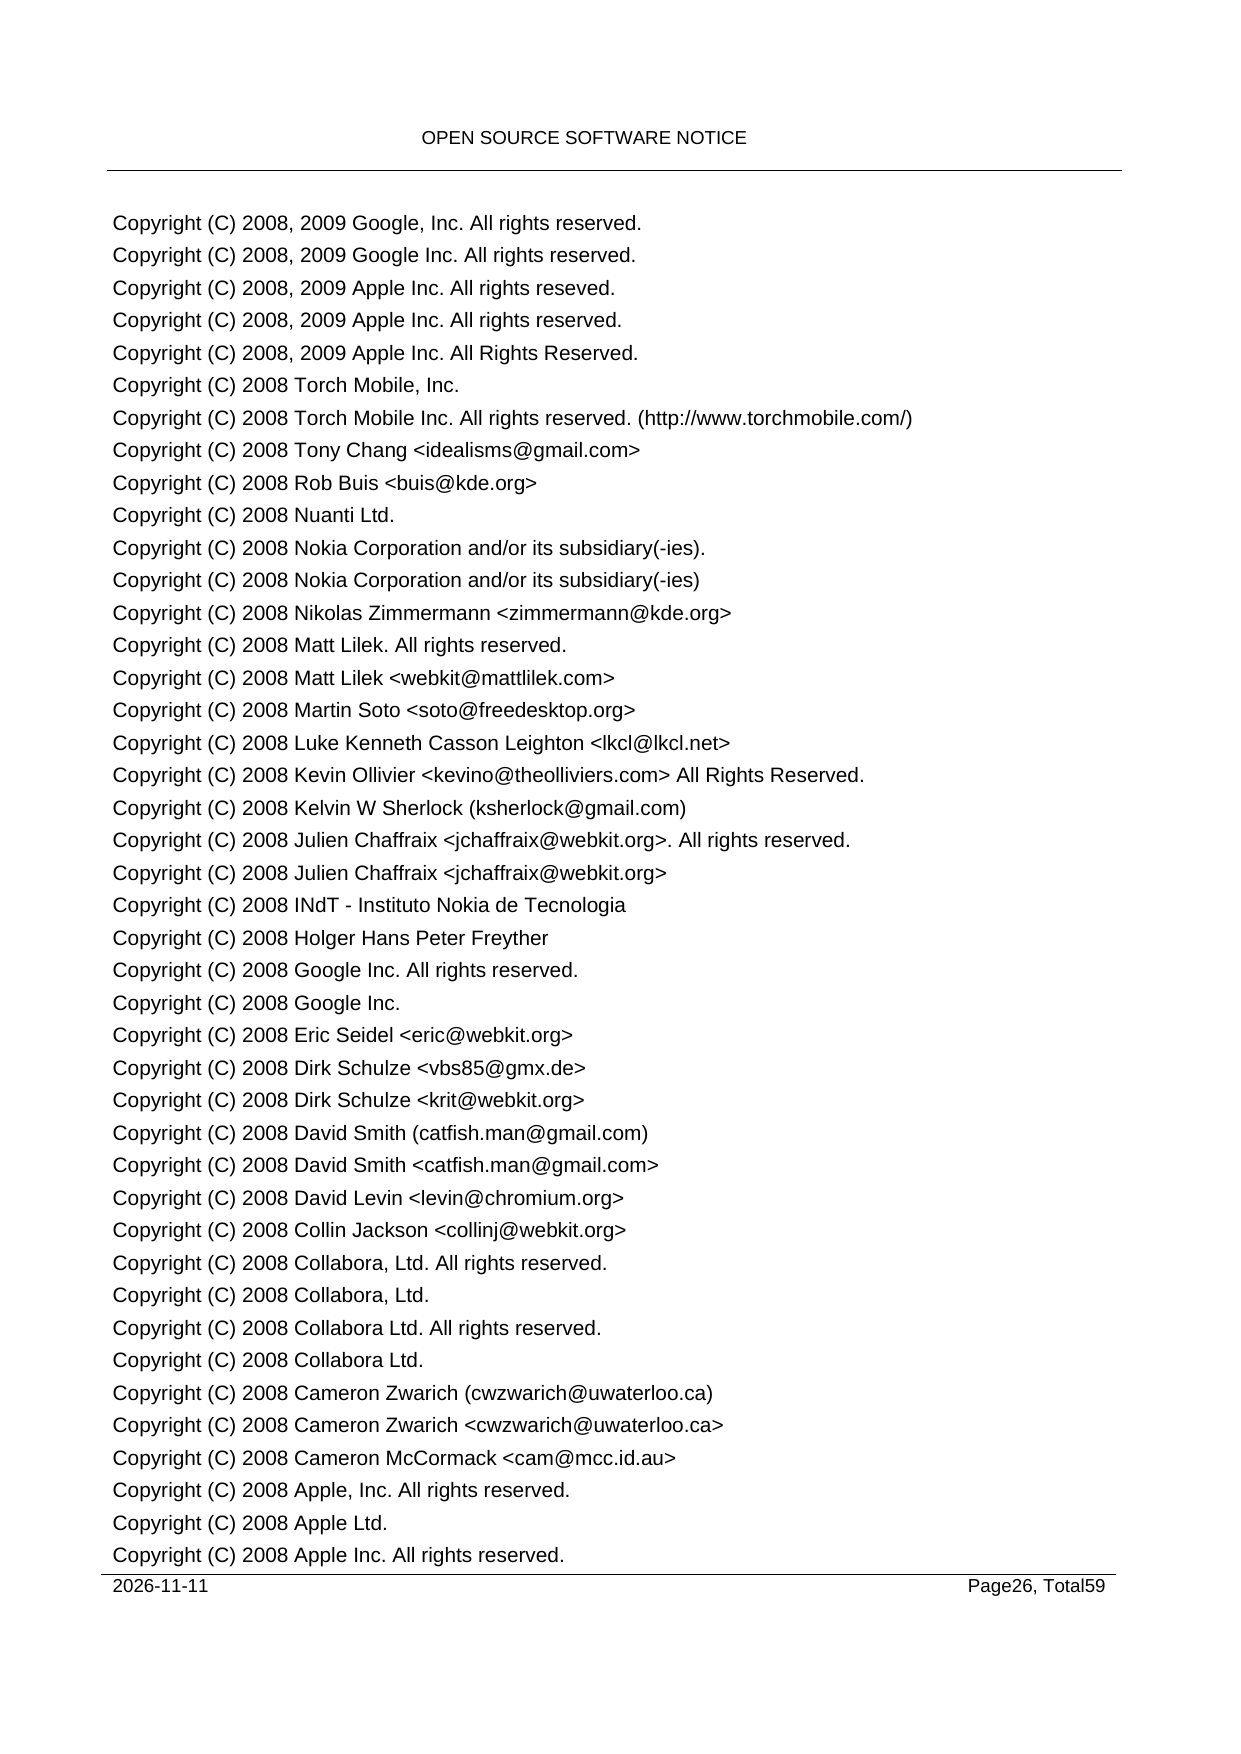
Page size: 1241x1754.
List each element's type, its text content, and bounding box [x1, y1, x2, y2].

text Copyright (C) 2008 Holger Hans Peter Freyther [112, 921, 1128, 954]
text Copyright (C) 2008 Apple Ltd. [112, 1506, 1128, 1539]
text Copyright (C) 2008 Nokia Corporation and/or its subsidiary(-ies). [112, 531, 1128, 564]
text Copyright (C) 2008 Collabora, Ltd. All rights reserved. [112, 1246, 1128, 1279]
text Copyright (C) 2008 Matt Lilek <webkit@mattlilek.com> [112, 661, 1128, 694]
text Copyright (C) 2008 Collabora Ltd. All rights reserved. [112, 1311, 1128, 1344]
text Copyright (C) 2008 David Levin <levin@chromium.org> [112, 1181, 1128, 1214]
text Copyright (C) 2008 Apple Inc. All rights reserved. [112, 1539, 1128, 1571]
text Copyright (C) 2008 Martin Soto <soto@freedesktop.org> [112, 694, 1128, 726]
text Copyright (C) 2008 Kevin Ollivier <kevino@theolliviers.com> All Rights Reserved. [112, 759, 1128, 791]
text Copyright (C) 2008 Google Inc. [112, 986, 1128, 1019]
text Copyright (C) 2008 Google Inc. All rights reserved. [112, 954, 1128, 986]
text Copyright (C) 2008, 2009 Google, Inc. All rights reserved. [112, 206, 1128, 239]
text Copyright (C) 2008 Matt Lilek. All rights reserved. [112, 629, 1128, 661]
text Copyright (C) 2008 David Smith (catfish.man@gmail.com) [112, 1116, 1128, 1149]
text Copyright (C) 2008, 2009 Apple Inc. All Rights Reserved. [112, 336, 1128, 369]
text Copyright (C) 2008 Dirk Schulze <krit@webkit.org> [112, 1084, 1128, 1116]
text Copyright (C) 2008 Nikolas Zimmermann <zimmermann@kde.org> [112, 596, 1128, 629]
text Copyright (C) 2008 INdT - Instituto Nokia de Tecnologia [112, 889, 1128, 921]
text Copyright (C) 2008 Kelvin W Sherlock (ksherlock@gmail.com) [112, 791, 1128, 824]
text Copyright (C) 2008 Cameron McCormack <cam@mcc.id.au> [112, 1441, 1128, 1474]
text Copyright (C) 2008 Collabora Ltd. [112, 1344, 1128, 1376]
text Copyright (C) 2008 Nuanti Ltd. [112, 499, 1128, 531]
text Copyright (C) 2008 Torch Mobile Inc. All rights reserved. (http://www.torchmobile.com/) [112, 401, 1128, 434]
text Copyright (C) 2008 David Smith <catfish.man@gmail.com> [112, 1149, 1128, 1181]
text Copyright (C) 2008 Nokia Corporation and/or its subsidiary(-ies) [112, 564, 1128, 596]
text Copyright (C) 2008 Julien Chaffraix <jchaffraix@webkit.org> [112, 856, 1128, 889]
text Copyright (C) 2008, 2009 Apple Inc. All rights reserved. [112, 304, 1128, 336]
text Copyright (C) 2008, 2009 Apple Inc. All rights reseved. [112, 271, 1128, 304]
text Copyright (C) 2008 Julien Chaffraix <jchaffraix@webkit.org>. All rights reserved. [112, 824, 1128, 856]
text Copyright (C) 2008 Apple, Inc. All rights reserved. [112, 1474, 1128, 1506]
text Copyright (C) 2008 Cameron Zwarich <cwzwarich@uwaterloo.ca> [112, 1409, 1128, 1441]
text Copyright (C) 2008 Rob Buis <buis@kde.org> [112, 466, 1128, 499]
text Copyright (C) 2008 Eric Seidel <eric@webkit.org> [112, 1019, 1128, 1051]
text Copyright (C) 2008 Tony Chang <idealisms@gmail.com> [112, 434, 1128, 466]
text Copyright (C) 2008 Torch Mobile, Inc. [112, 369, 1128, 401]
text Copyright (C) 2008 Cameron Zwarich (cwzwarich@uwaterloo.ca) [112, 1376, 1128, 1409]
text Copyright (C) 2008 Collabora, Ltd. [112, 1279, 1128, 1311]
text Copyright (C) 2008 Dirk Schulze <vbs85@gmx.de> [112, 1051, 1128, 1084]
text Copyright (C) 2008 Collin Jackson <collinj@webkit.org> [112, 1214, 1128, 1246]
text Copyright (C) 2008, 2009 Google Inc. All rights reserved. [112, 239, 1128, 271]
text Copyright (C) 2008 Luke Kenneth Casson Leighton <lkcl@lkcl.net> [112, 726, 1128, 759]
